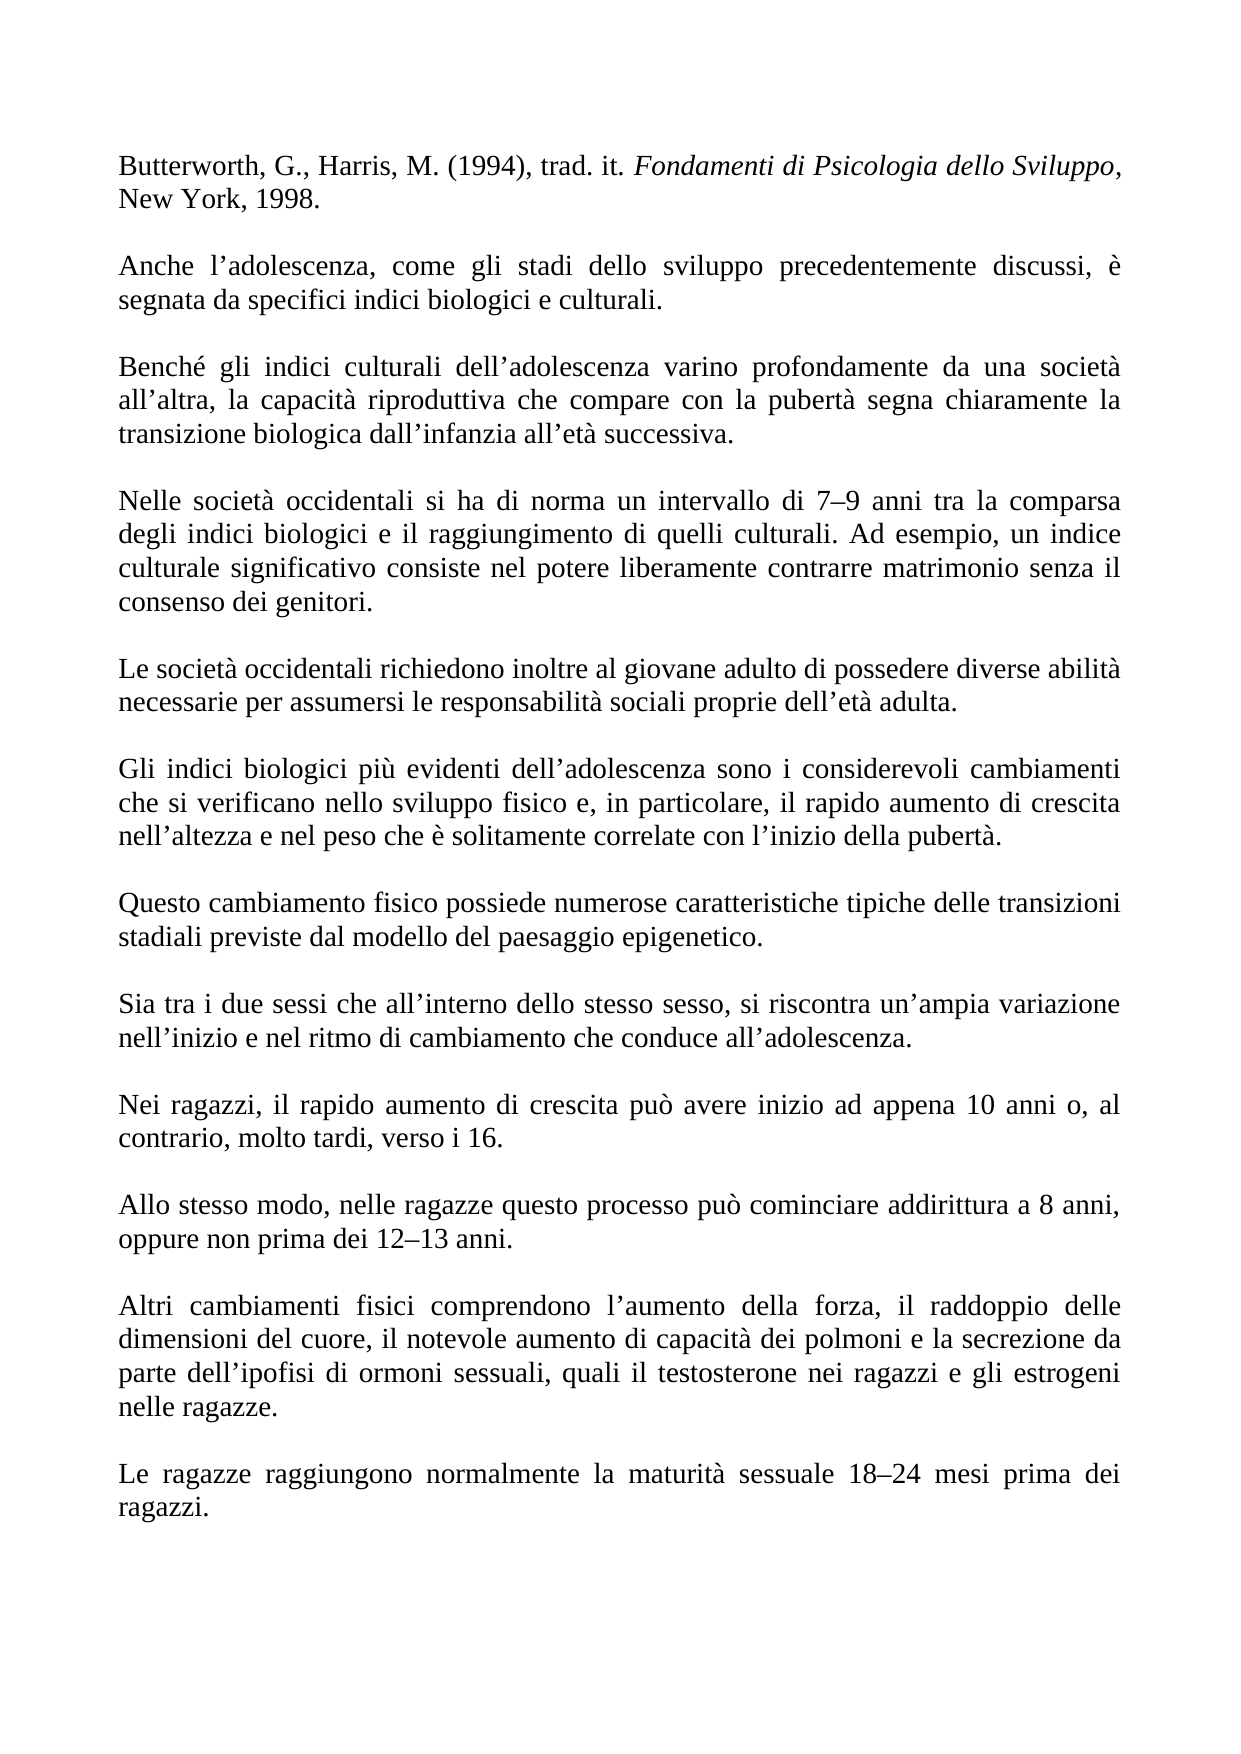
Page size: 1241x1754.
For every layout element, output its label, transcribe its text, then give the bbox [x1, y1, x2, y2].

text Anche l’adolescenza, come gli stadi dello sviluppo precedentemente discussi, è segnata da specifici indici biologici e culturali. [118, 248, 1122, 315]
text Butterworth, G., Harris, M. (1994), trad. it. Fondamenti di Psicologia dello Sviluppo, New York, 1998. [118, 148, 1122, 215]
text Questo cambiamento fisico possiede numerose caratteristiche tipiche delle transizioni stadiali previste dal modello del paesaggio epigenetico. [118, 886, 1122, 953]
text Benché gli indici culturali dell’adolescenza varino profondamente da una società all’altra, la capacità riproduttiva che compare con la pubertà segna chiaramente la transizione biologica dall’infanzia all’età successiva. [118, 349, 1122, 449]
text Le ragazze raggiungono normalmente la maturità sessuale 18–24 mesi prima dei ragazzi. [118, 1456, 1122, 1523]
text Sia tra i due sessi che all’interno dello stesso sesso, si riscontra un’ampia variazione nell’inizio e nel ritmo di cambiamento che conduce all’adolescenza. [118, 986, 1122, 1053]
text Gli indici biologici più evidenti dell’adolescenza sono i considerevoli cambiamenti che si verificano nello sviluppo fisico e, in particolare, il rapido aumento di crescita nell’altezza e nel peso che è solitamente correlate con l’inizio della pubertà. [118, 751, 1122, 852]
text Nelle società occidentali si ha di norma un intervallo di 7–9 anni tra la comparsa degli indici biologici e il raggiungimento di quelli culturali. Ad esempio, un indice culturale significativo consiste nel potere liberamente contrarre matrimonio senza il consenso dei genitori. [118, 483, 1122, 617]
text Altri cambiamenti fisici comprendono l’aumento della forza, il raddoppio delle dimensioni del cuore, il notevole aumento di capacità dei polmoni e la secrezione da parte dell’ipofisi di ormoni sessuali, quali il testosterone nei ragazzi e gli estrogeni nelle ragazze. [118, 1288, 1122, 1422]
text Le società occidentali richiedono inoltre al giovane adulto di possedere diverse abilità necessarie per assumersi le responsabilità sociali proprie dell’età adulta. [118, 651, 1122, 718]
text Nei ragazzi, il rapido aumento di crescita può avere inizio ad appena 10 anni o, al contrario, molto tardi, verso i 16. [118, 1087, 1122, 1154]
text Allo stesso modo, nelle ragazze questo processo può cominciare addirittura a 8 anni, oppure non prima dei 12–13 anni. [118, 1187, 1122, 1254]
